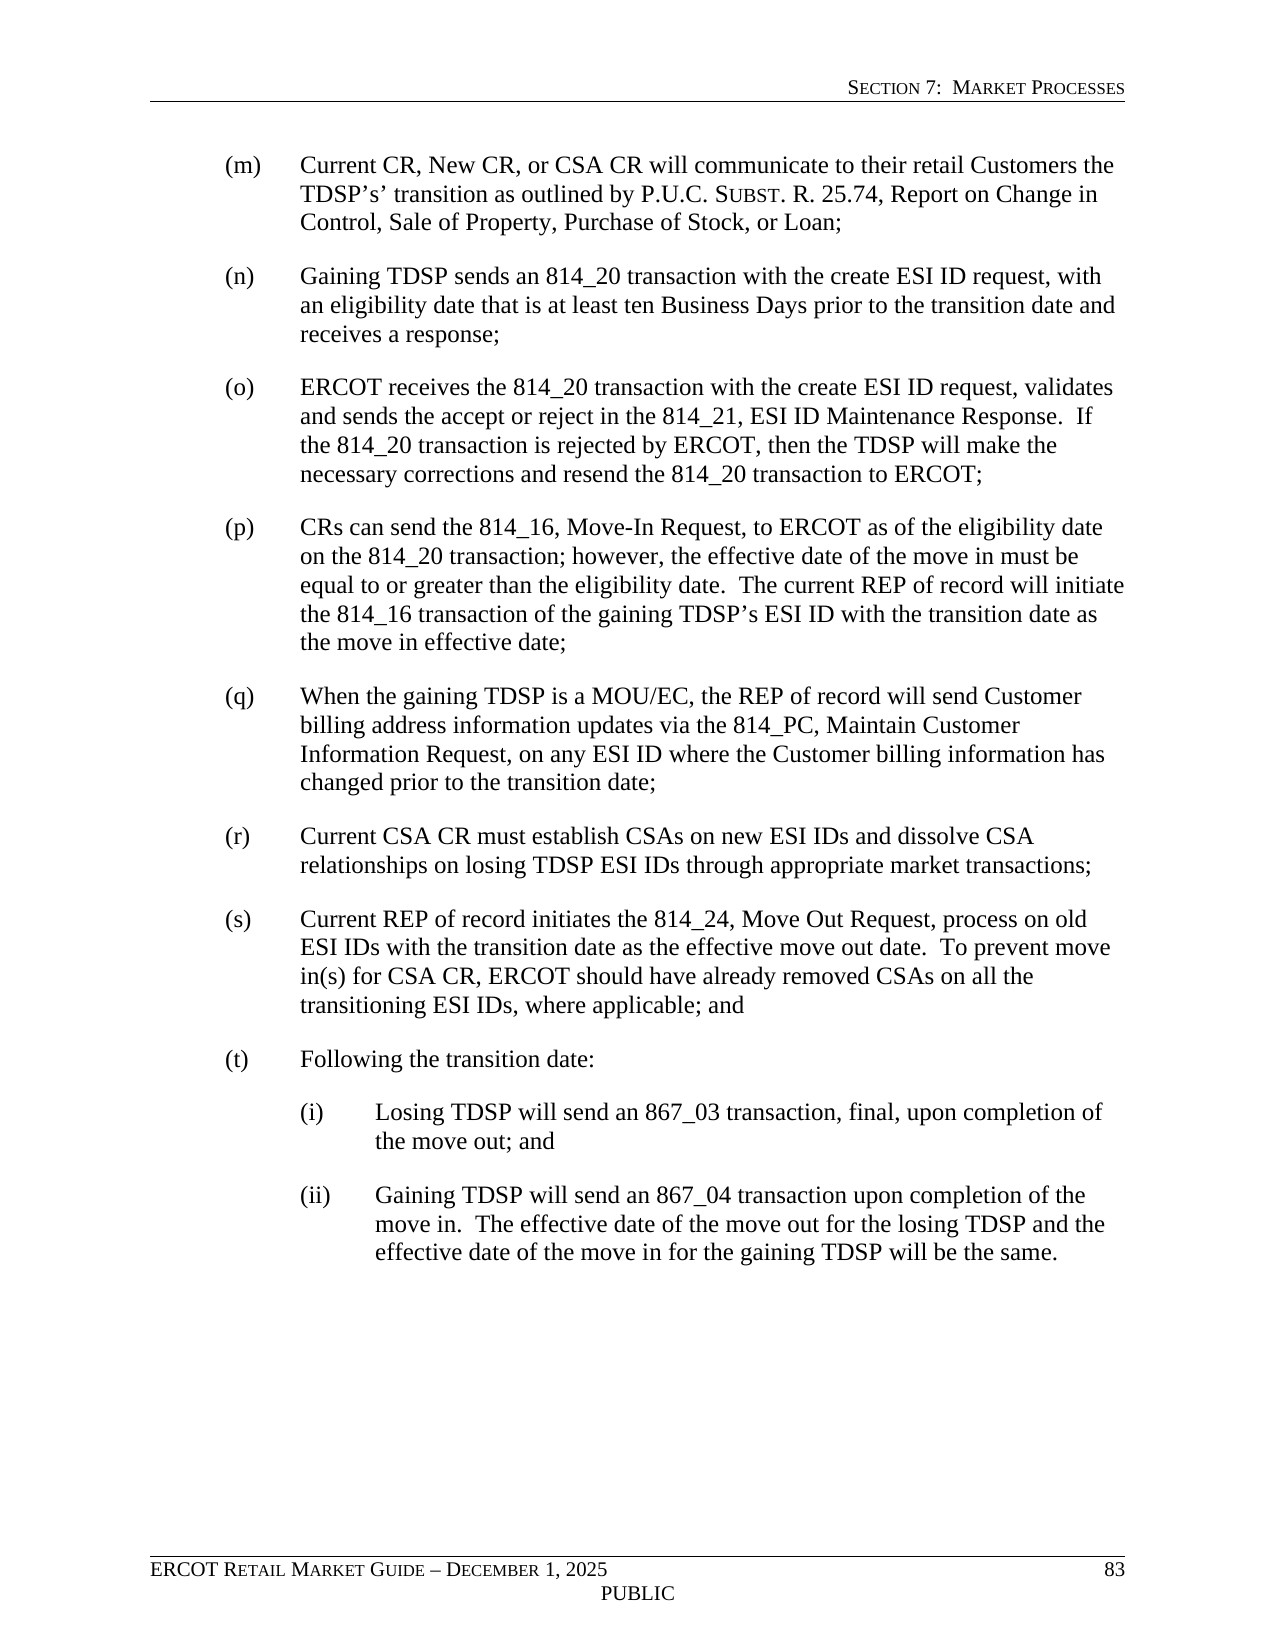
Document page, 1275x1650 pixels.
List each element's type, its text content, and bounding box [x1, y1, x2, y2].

list (q) When the gaining TDSP is a MOU/EC, the REP of record will send Customer billing address information updates via the 814_PC, Maintain Customer Information Request, on any ESI ID where the Customer billing information has changed prior to the transition date; [225, 681, 1125, 796]
list (ii) Gaining TDSP will send an 867_04 transaction upon completion of the move in. The effective date of the move out for the losing TDSP and the effective date of the move in for the gaining TDSP will be the same. [300, 1180, 1125, 1266]
list (s) Current REP of record initiates the 814_24, Move Out Request, process on old ESI IDs with the transition date as the effective move out date. To prevent move in(s) for CSA CR, ERCOT should have already removed CSAs on all the transitioning ESI IDs, where applicable; and [225, 904, 1125, 1019]
list (r) Current CSA CR must establish CSAs on new ESI IDs and dissolve CSA relationships on losing TDSP ESI IDs through appropriate market transactions; [225, 821, 1125, 879]
list (p) CRs can send the 814_16, Move-In Request, to ERCOT as of the eligibility date on the 814_20 transaction; however, the effective date of the move in must be equal to or greater than the eligibility date. The current REP of record will initiate the 814_16 transaction of the gaining TDSP’s ESI ID with the transition date as the move in effective date; [225, 512, 1125, 656]
list (n) Gaining TDSP sends an 814_20 transaction with the create ESI ID request, with an eligibility date that is at least ten Business Days prior to the transition date and receives a response; [225, 261, 1125, 347]
list (i) Losing TDSP will send an 867_03 transaction, final, upon completion of the move out; and [300, 1097, 1125, 1155]
list (o) ERCOT receives the 814_20 transaction with the create ESI ID request, validates and sends the accept or reject in the 814_21, ESI ID Maintenance Response. If the 814_20 transaction is rejected by ERCOT, then the TDSP will make the necessary corrections and resend the 814_20 transaction to ERCOT; [225, 372, 1125, 487]
list (t) Following the transition date: [225, 1044, 1125, 1072]
list (m) Current CR, New CR, or CSA CR will communicate to their retail Customers the TDSP’s’ transition as outlined by P.U.C. Subst. R. 25.74, Report on Change in Control, Sale of Property, Purchase of Stock, or Loan; [225, 150, 1125, 236]
